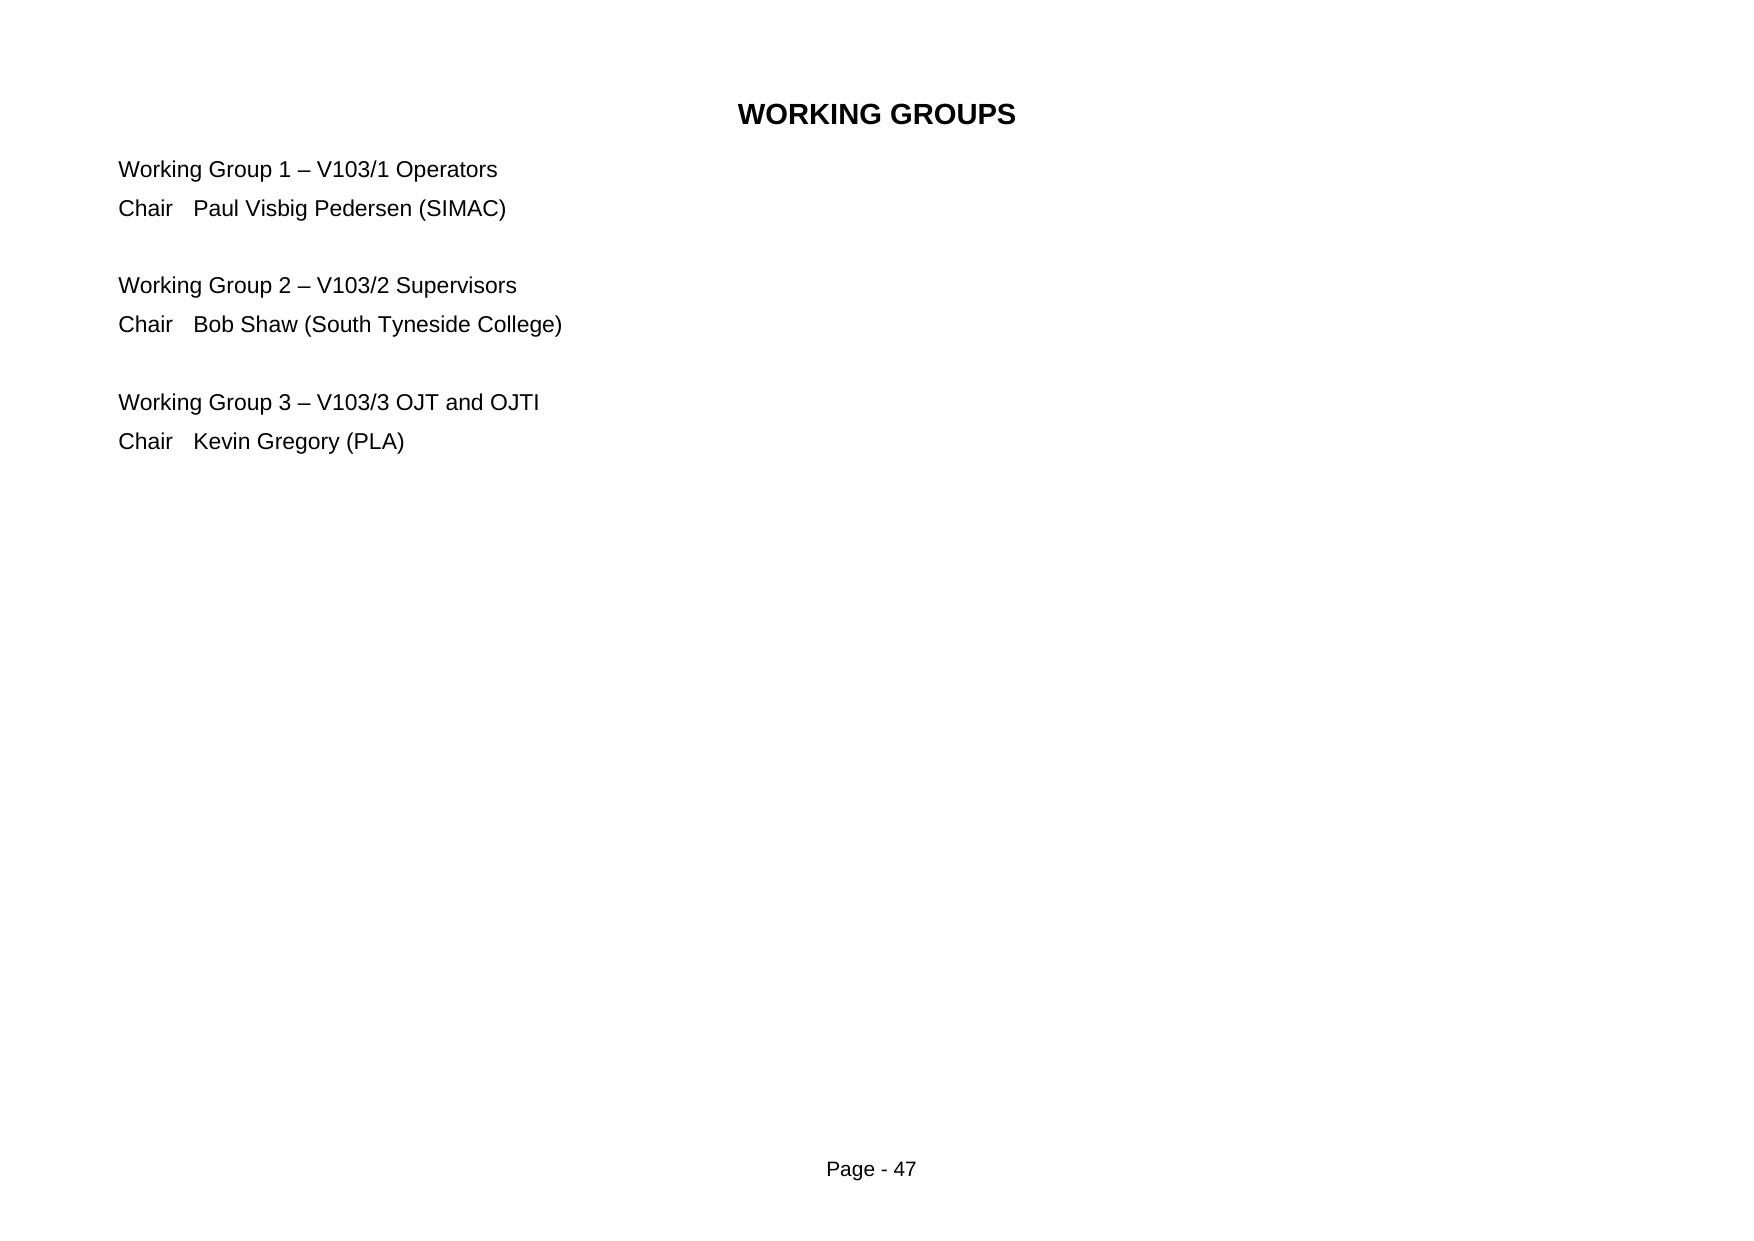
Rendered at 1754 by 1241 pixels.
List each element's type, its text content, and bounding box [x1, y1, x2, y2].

text Chair Bob Shaw (South Tyneside College) [118, 311, 1636, 338]
text Working Group 3 – V103/3 OJT and OJTI [118, 389, 1636, 415]
text Working Group 1 – V103/1 Operators [118, 156, 1636, 182]
text Chair Kevin Gregory (PLA) [118, 428, 1636, 454]
text WORKING GROUPS [118, 97, 1636, 131]
text Chair Paul Visbig Pedersen (SIMAC) [118, 195, 1636, 221]
text Working Group 2 – V103/2 Supervisors [118, 272, 1636, 299]
